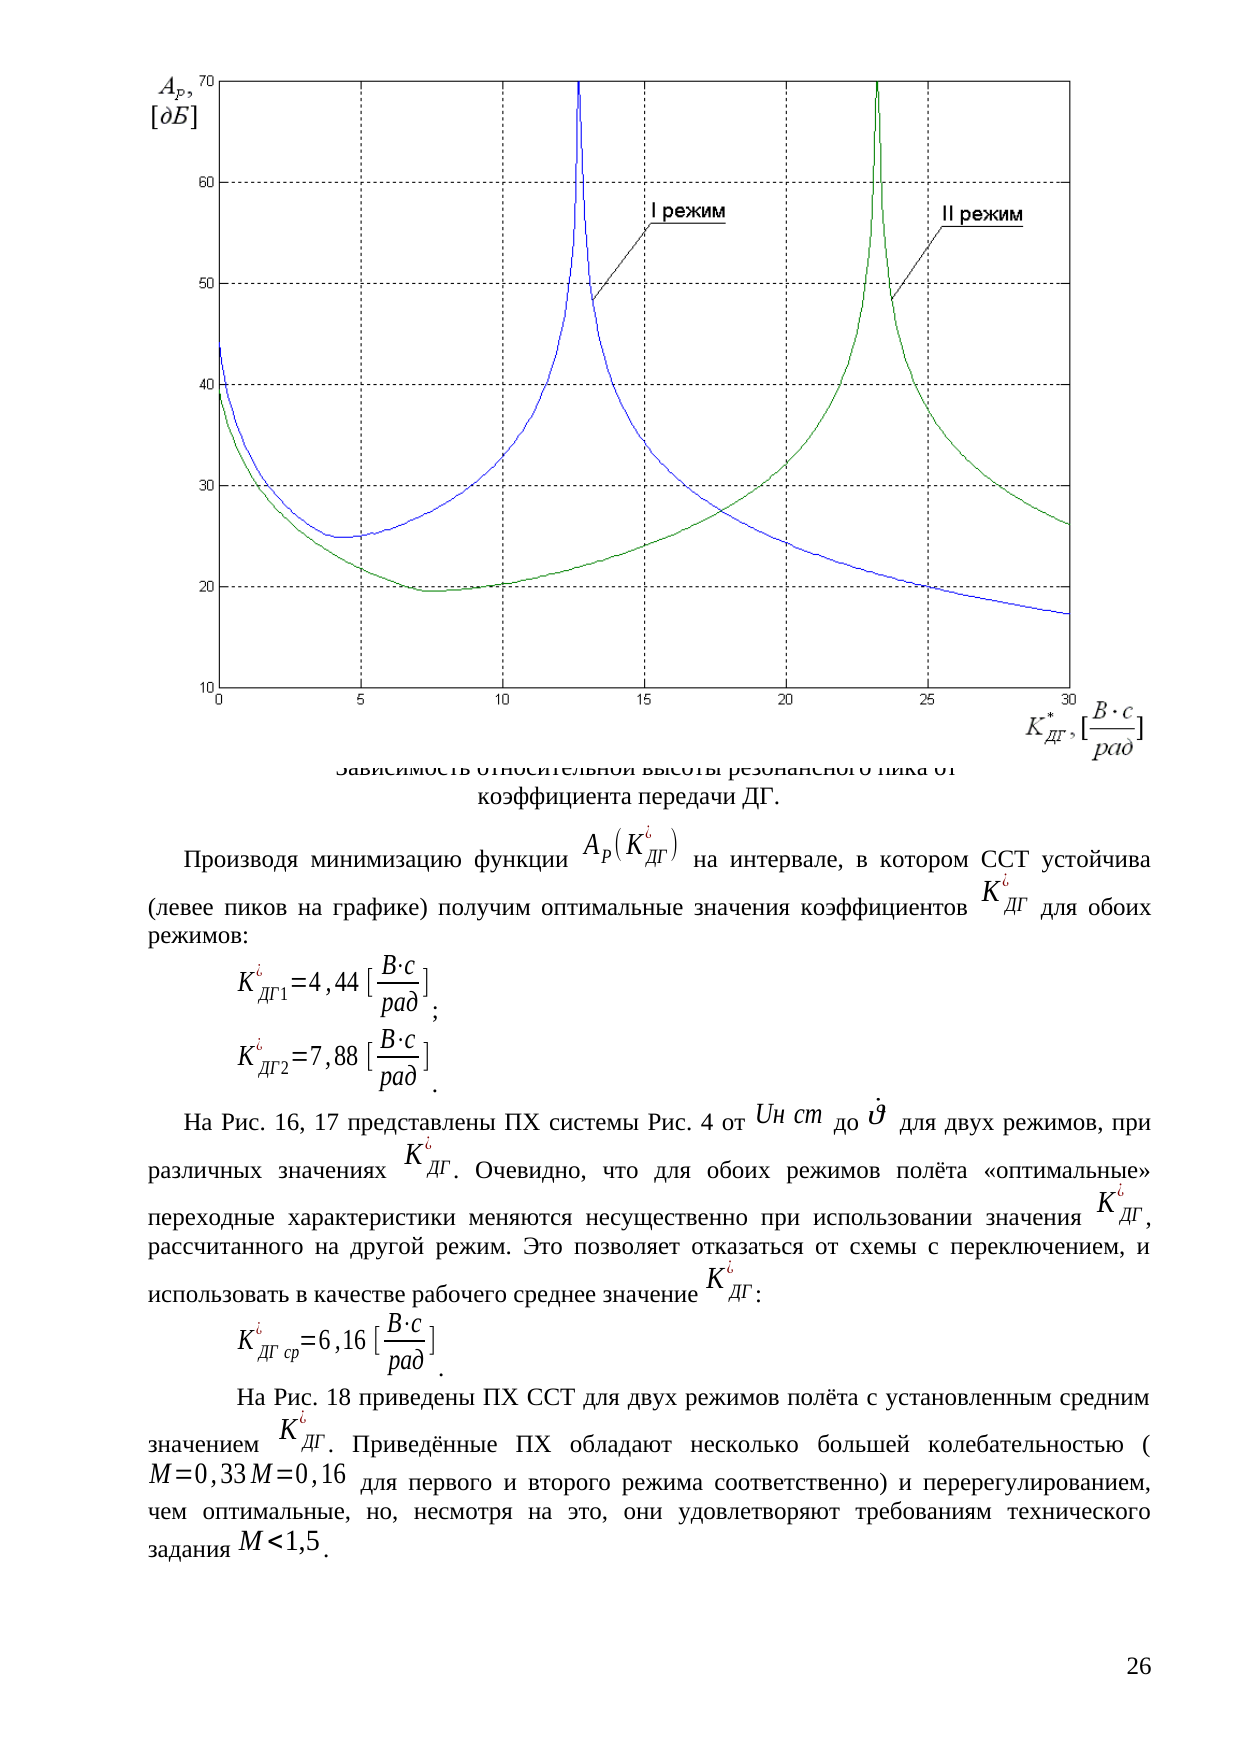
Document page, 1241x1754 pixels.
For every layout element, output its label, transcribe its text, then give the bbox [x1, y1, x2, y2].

text ; [148, 949, 1152, 1023]
picture [148, 70, 1152, 768]
text . [148, 1023, 1152, 1098]
text . [148, 1307, 1152, 1382]
text На Рис. 18 приведены ПХ ССТ для двух режимов полёта с установленным средним значением . Приведённые ПХ обладают несколько большей колебательностью ( для первого и второго режима соответственно) и перерегулированием, чем оптимальные, но, несмотря на это, они удовлетворяют требованиям технического задания . [148, 1382, 1152, 1563]
text На Рис. 16, 17 представлены ПХ системы Рис. 4 от до для двух режимов, при различных значениях . Очевидно, что для обоих режимов полёта «оптимальные» переходные характеристики меняются несущественно при использовании значения , рассчитанного на другой режим. Это позволяет отказаться от схемы с переключением, и использовать в качестве рабочего среднее значение : [148, 1098, 1152, 1307]
text Производя минимизацию функции на интервале, в котором ССТ устойчива (левее пиков на графике) получим оптимальные значения коэффициентов для обоих режимов: [148, 825, 1152, 949]
